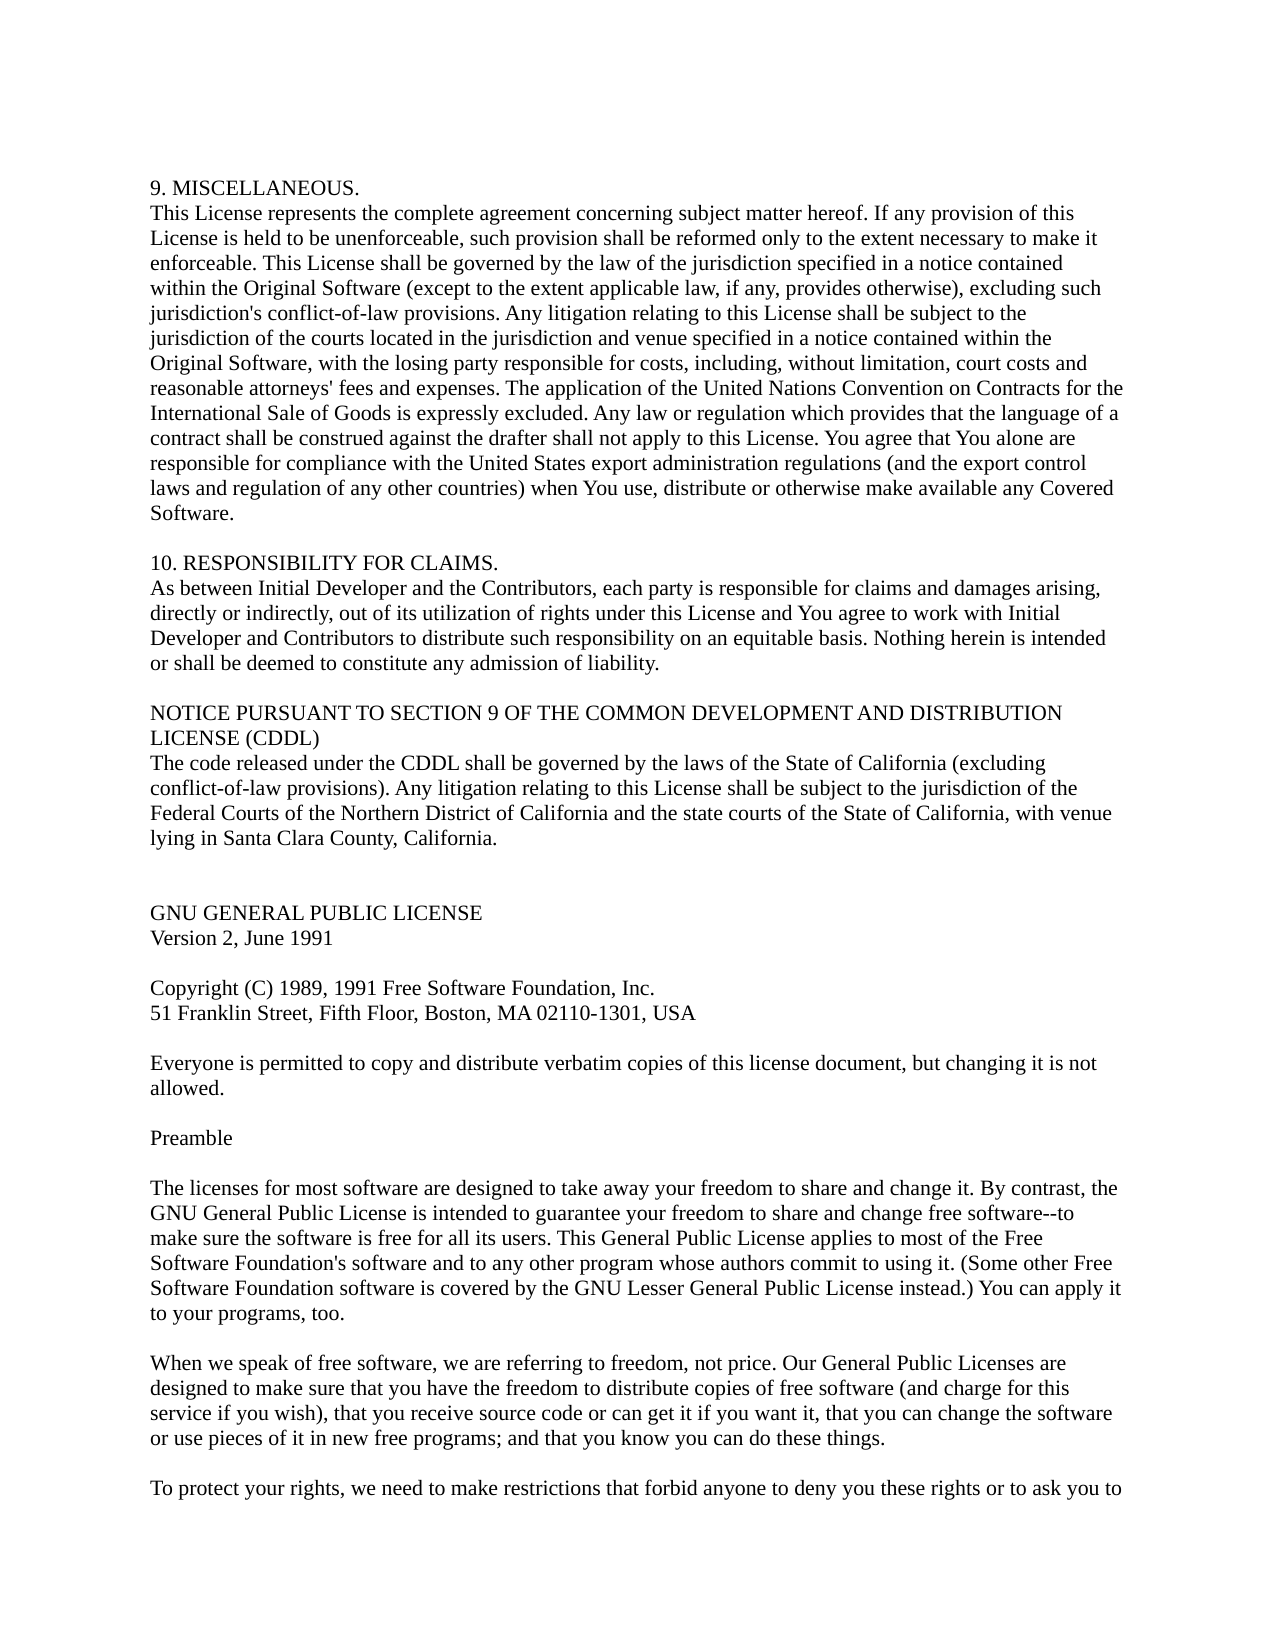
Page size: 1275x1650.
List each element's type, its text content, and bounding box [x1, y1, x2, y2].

text As between Initial Developer and the Contributors, each party is responsible for claims and damages arising, directly or indirectly, out of its utilization of rights under this License and You agree to work with Initial Developer and Contributors to distribute such responsibility on an equitable basis. Nothing herein is intended or shall be deemed to constitute any admission of liability. [150, 575, 1125, 675]
text GNU GENERAL PUBLIC LICENSE [150, 875, 1125, 925]
text 10. RESPONSIBILITY FOR CLAIMS. [150, 550, 1125, 575]
text When we speak of free software, we are referring to freedom, not price. Our General Public Licenses are designed to make sure that you have the freedom to distribute copies of free software (and charge for this service if you wish), that you receive source code or can get it if you want it, that you can change the software or use pieces of it in new free programs; and that you know you can do these things. [150, 1350, 1125, 1450]
text 9. MISCELLANEOUS. [150, 175, 1125, 200]
text 51 Franklin Street, Fifth Floor, Boston, MA 02110-1301, USA [150, 1000, 1125, 1025]
text Everyone is permitted to copy and distribute verbatim copies of this license document, but changing it is not allowed. [150, 1050, 1125, 1100]
text This License represents the complete agreement concerning subject matter hereof. If any provision of this License is held to be unenforceable, such provision shall be reformed only to the extent necessary to make it enforceable. This License shall be governed by the law of the jurisdiction specified in a notice contained within the Original Software (except to the extent applicable law, if any, provides otherwise), excluding such jurisdiction's conflict-of-law provisions. Any litigation relating to this License shall be subject to the jurisdiction of the courts located in the jurisdiction and venue specified in a notice contained within the Original Software, with the losing party responsible for costs, including, without limitation, court costs and reasonable attorneys' fees and expenses. The application of the United Nations Convention on Contracts for the International Sale of Goods is expressly excluded. Any law or regulation which provides that the language of a contract shall be construed against the drafter shall not apply to this License. You agree that You alone are responsible for compliance with the United States export administration regulations (and the export control laws and regulation of any other countries) when You use, distribute or otherwise make available any Covered Software. [150, 200, 1125, 525]
text The licenses for most software are designed to take away your freedom to share and change it. By contrast, the GNU General Public License is intended to guarantee your freedom to share and change free software--to make sure the software is free for all its users. This General Public License applies to most of the Free Software Foundation's software and to any other program whose authors commit to using it. (Some other Free Software Foundation software is covered by the GNU Lesser General Public License instead.) You can apply it to your programs, too. [150, 1175, 1125, 1325]
text Preamble [150, 1125, 1125, 1150]
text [150, 1475, 1125, 1500]
text Version 2, June 1991 [150, 925, 1125, 950]
text The code released under the CDDL shall be governed by the laws of the State of California (excluding conflict-of-law provisions). Any litigation relating to this License shall be subject to the jurisdiction of the Federal Courts of the Northern District of California and the state courts of the State of California, with venue lying in Santa Clara County, California. [150, 750, 1125, 850]
text NOTICE PURSUANT TO SECTION 9 OF THE COMMON DEVELOPMENT AND DISTRIBUTION LICENSE (CDDL) [150, 700, 1125, 750]
text Copyright (C) 1989, 1991 Free Software Foundation, Inc. [150, 975, 1125, 1000]
